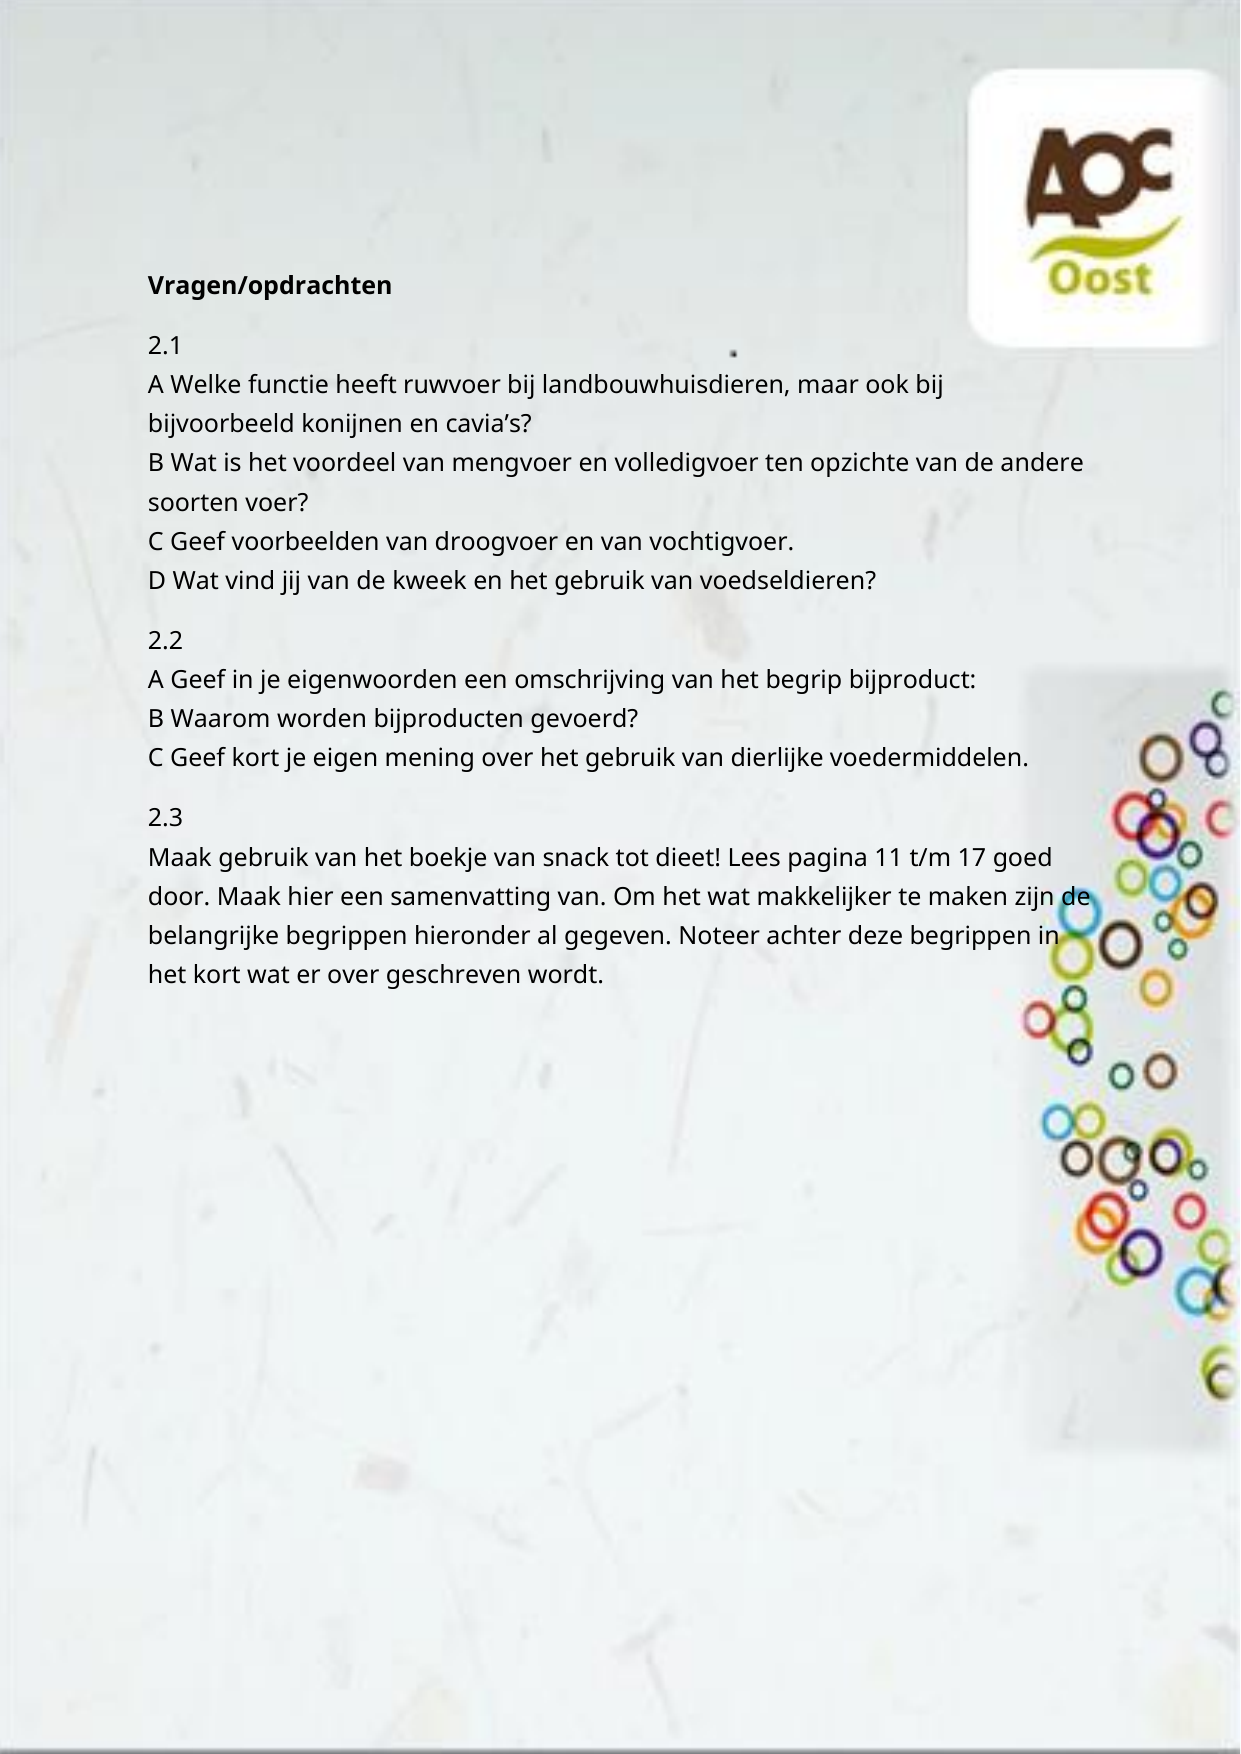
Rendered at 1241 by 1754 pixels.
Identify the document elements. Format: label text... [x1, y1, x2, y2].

picture [0, 0, 1241, 1754]
text Vragen/opdrachten [148, 268, 1093, 302]
text 2.1 A Welke functie heeft ruwvoer bij landbouwhuisdieren, maar ook bij bijvoorbeeld konijnen en cavia’s? B Wat is het voordeel van mengvoer en volledigvoer ten opzichte van de andere soorten voer? C Geef voorbeelden van droogvoer en van vochtigvoer. D Wat vind jij van de kweek en het gebruik van voedseldieren? [148, 328, 1093, 597]
text 2.2 A Geef in je eigenwoorden een omschrijving van het begrip bijproduct: B Waarom worden bijproducten gevoerd? C Geef kort je eigen mening over het gebruik van dierlijke voedermiddelen. [148, 623, 1093, 774]
text 2.3 Maak gebruik van het boekje van snack tot dieet! Lees pagina 11 t/m 17 goed door. Maak hier een samenvatting van. Om het wat makkelijker te maken zijn de belangrijke begrippen hieronder al gegeven. Noteer achter deze begrippen in het kort wat er over geschreven wordt. [148, 800, 1093, 991]
